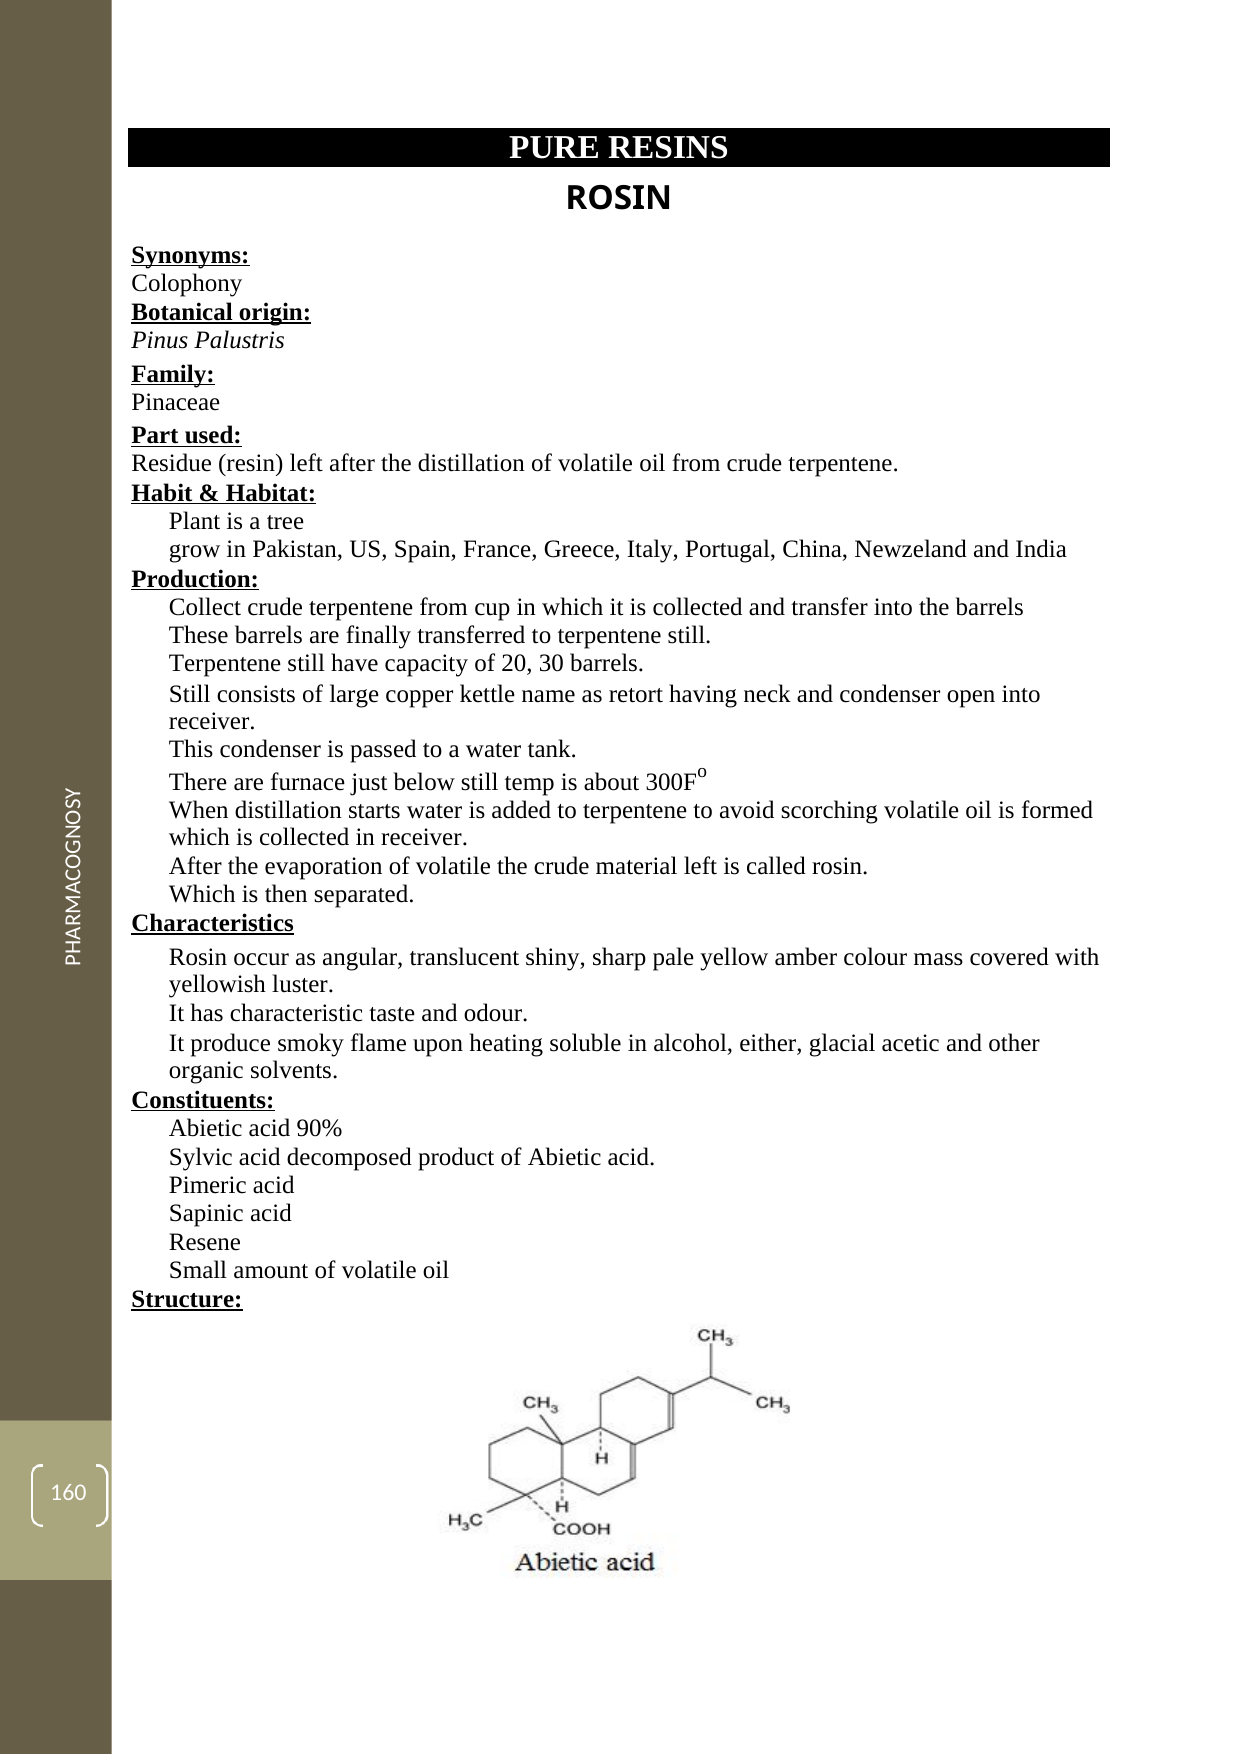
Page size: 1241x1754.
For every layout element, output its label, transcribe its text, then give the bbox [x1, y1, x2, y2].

list This condenser is passed to a water tank. [131, 734, 1106, 763]
text Botanical origin: [131, 297, 1106, 326]
text ROSIN [131, 173, 1106, 219]
list Resene [131, 1227, 1106, 1256]
list Terpentene still have capacity of 20, 30 barrels. [131, 649, 1106, 677]
list When distillation starts water is added to terpentene to avoid scorching volatile oil is formed which is collected in receiver. [131, 798, 1106, 851]
list Plant is a tree [131, 507, 1106, 535]
text Part used: [131, 421, 1106, 449]
text Characteristics [131, 908, 1106, 937]
list After the evaporation of volatile the crude material left is called rosin. [131, 851, 1106, 879]
list It produce smoky flame upon heating soluble in alcohol, either, glacial acetic and other organic solvents. [131, 1030, 1106, 1084]
picture [426, 1313, 812, 1583]
list Which is then separated. [131, 879, 1106, 908]
text Production: [131, 564, 1106, 592]
picture [0, 0, 112, 1754]
list Rosin occur as angular, translucent shiny, sharp pale yellow amber colour mass covered with yellowish luster. [131, 944, 1106, 998]
text Family: [131, 359, 1106, 388]
text Habit & Habitat: [131, 478, 1106, 507]
list It has characteristic taste and odour. [131, 998, 1106, 1027]
text Structure: [131, 1284, 1106, 1313]
list There are furnace just below still temp is about 300Fo [131, 763, 1106, 798]
list Sylvic acid decomposed product of Abietic acid. [131, 1142, 1106, 1170]
list Small amount of volatile oil [131, 1256, 1106, 1284]
text Pinus Palustris [131, 326, 1106, 354]
list Sapinic acid [131, 1199, 1106, 1227]
text Pinaceae [131, 388, 1106, 416]
list Still consists of large copper kettle name as retort having neck and condenser open into receiver. [131, 680, 1106, 734]
list These barrels are finally transferred to terpentene still. [131, 621, 1106, 649]
list grow in Pakistan, US, Spain, France, Greece, Italy, Portugal, China, Newzeland and India [131, 535, 1106, 563]
list Collect crude terpentene from cup in which it is collected and transfer into the barrels [131, 592, 1106, 621]
list Abietic acid 90% [131, 1113, 1106, 1142]
text 160 [50, 1477, 87, 1506]
text PURE RESINS [131, 128, 1106, 166]
text Colophony [131, 269, 1106, 297]
table_header PHARMACOGNOSY [58, 787, 86, 966]
text Synonyms: [131, 240, 1106, 269]
text Residue (resin) left after the distillation of volatile oil from crude terpentene. [131, 449, 1106, 477]
list Pimeric acid [131, 1170, 1106, 1199]
text Constituents: [131, 1085, 1106, 1113]
